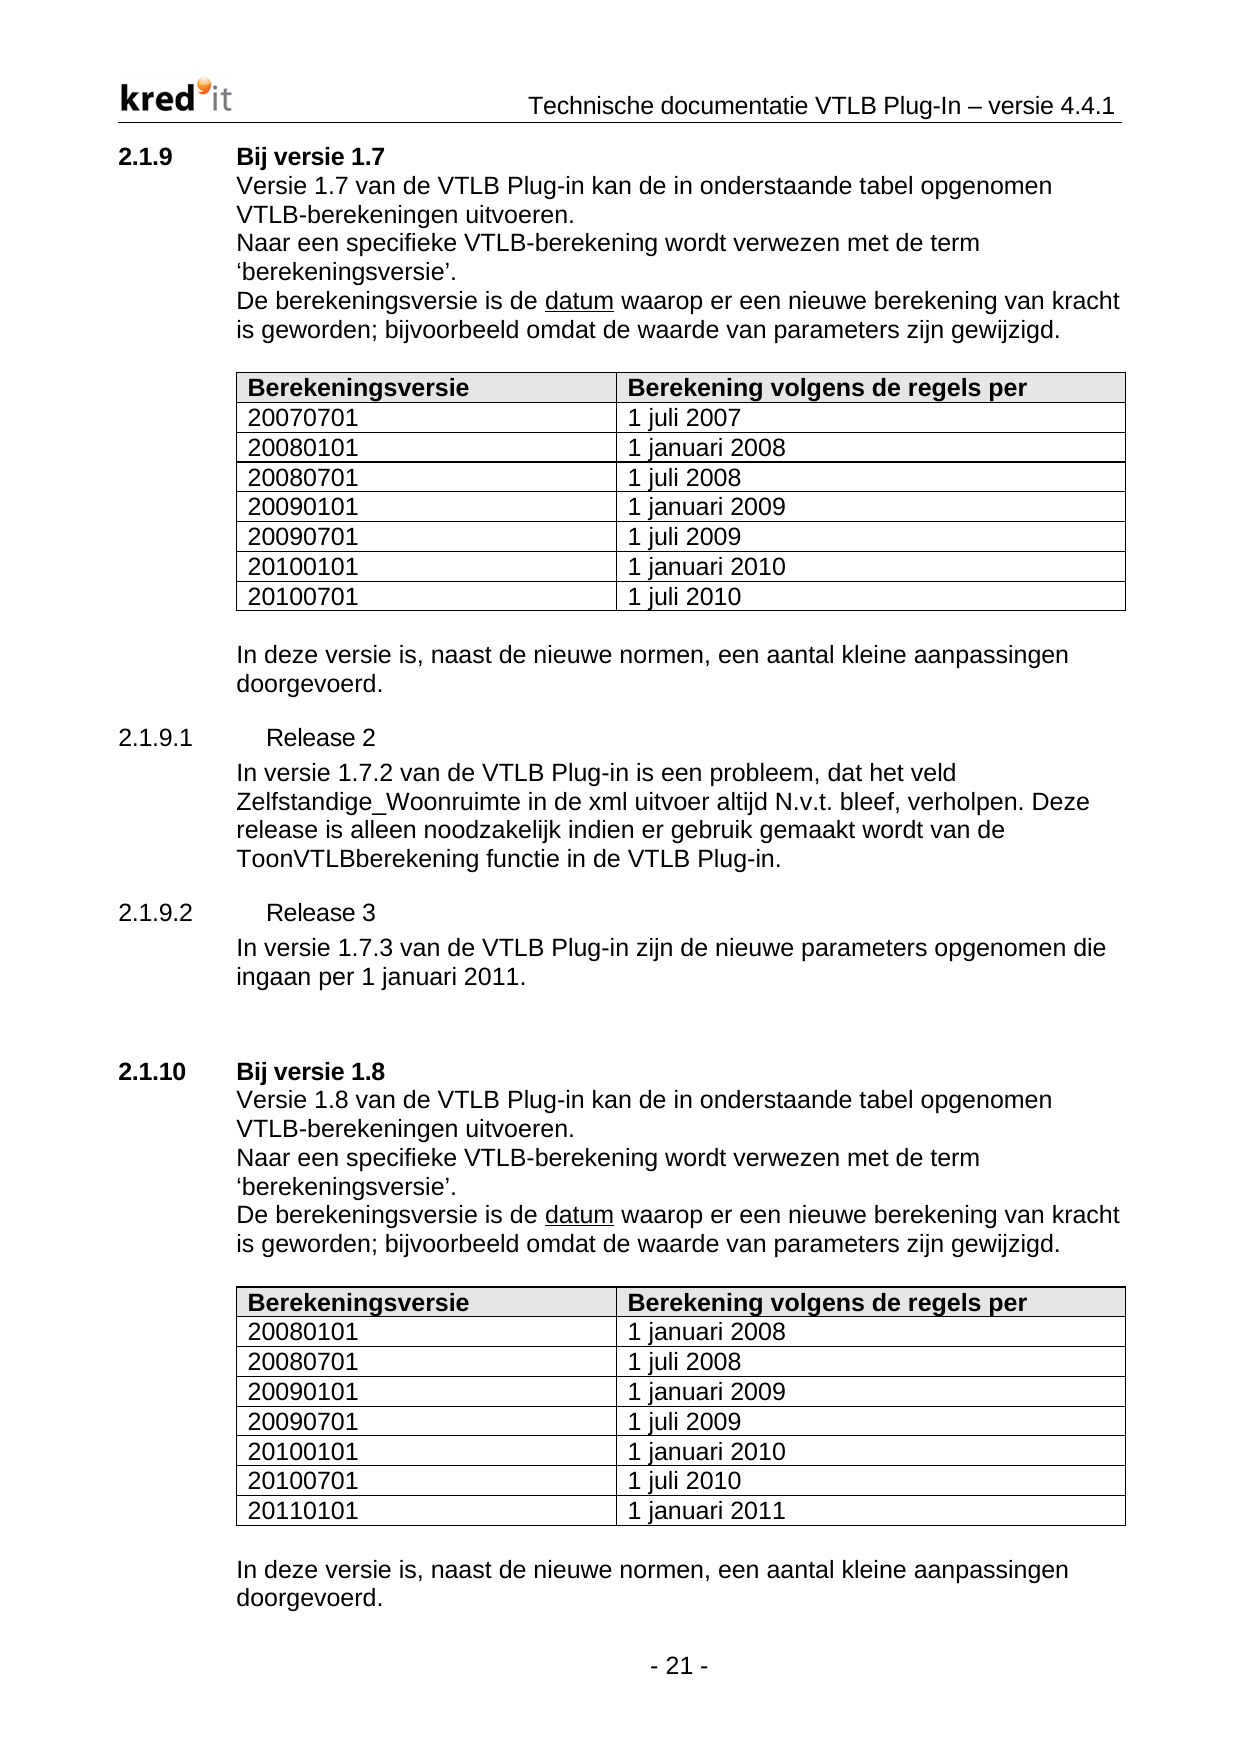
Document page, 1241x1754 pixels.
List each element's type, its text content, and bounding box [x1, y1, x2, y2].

subtitle Release 3 [118, 898, 1122, 926]
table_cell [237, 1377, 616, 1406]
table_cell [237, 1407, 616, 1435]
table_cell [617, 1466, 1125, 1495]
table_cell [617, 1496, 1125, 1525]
subtitle Bij versie 1.7 [118, 142, 1122, 171]
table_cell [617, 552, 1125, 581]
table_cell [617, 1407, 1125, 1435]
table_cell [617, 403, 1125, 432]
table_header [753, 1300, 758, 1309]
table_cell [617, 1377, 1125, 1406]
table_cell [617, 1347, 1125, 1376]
text In deze versie is, naast de nieuwe normen, een aantal kleine aanpassingen doorgevoerd. [236, 1554, 1122, 1612]
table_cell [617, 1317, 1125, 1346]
subtitle Bij versie 1.8 [118, 1056, 1122, 1085]
text Versie 1.7 van de VTLB Plug-in kan de in onderstaande tabel opgenomen VTLB-berekeningen uitvoeren. [236, 171, 1122, 228]
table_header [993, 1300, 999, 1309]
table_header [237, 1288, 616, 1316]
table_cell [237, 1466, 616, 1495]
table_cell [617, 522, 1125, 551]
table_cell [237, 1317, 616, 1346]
subtitle Release 2 [118, 723, 1122, 751]
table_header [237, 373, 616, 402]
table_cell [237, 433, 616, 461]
text Naar een specifieke VTLB-berekening wordt verwezen met de term ‘berekeningsversie’. [236, 228, 1122, 286]
picture [118, 73, 234, 115]
text In deze versie is, naast de nieuwe normen, een aantal kleine aanpassingen doorgevoerd. [236, 640, 1122, 698]
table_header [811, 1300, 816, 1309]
text De berekeningsversie is de datum waarop er een nieuwe berekening van kracht is geworden; bijvoorbeeld omdat de waarde van parameters zijn gewijzigd. [236, 286, 1122, 343]
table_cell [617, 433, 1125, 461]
text De berekeningsversie is de datum waarop er een nieuwe berekening van kracht is geworden; bijvoorbeeld omdat de waarde van parameters zijn gewijzigd. [236, 1200, 1122, 1258]
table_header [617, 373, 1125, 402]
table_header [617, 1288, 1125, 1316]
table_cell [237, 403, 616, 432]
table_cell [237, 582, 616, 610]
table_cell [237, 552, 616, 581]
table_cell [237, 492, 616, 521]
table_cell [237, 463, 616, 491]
text Naar een specifieke VTLB-berekening wordt verwezen met de term ‘berekeningsversie’. [236, 1143, 1122, 1200]
text In versie 1.7.2 van de VTLB Plug-in is een probleem, dat het veld Zelfstandige_Woonruimte in de xml uitvoer altijd N.v.t. bleef, verholpen. Deze release is alleen noodzakelijk indien er gebruik gemaakt wordt van de ToonVTLBberekening functie in de VTLB Plug-in. [236, 758, 1122, 873]
text Versie 1.8 van de VTLB Plug-in kan de in onderstaande tabel opgenomen VTLB-berekeningen uitvoeren. [236, 1085, 1122, 1143]
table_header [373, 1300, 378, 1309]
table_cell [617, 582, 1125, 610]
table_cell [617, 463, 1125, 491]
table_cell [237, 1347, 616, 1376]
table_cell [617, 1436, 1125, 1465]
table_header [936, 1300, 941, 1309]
text In versie 1.7.3 van de VTLB Plug-in zijn de nieuwe parameters opgenomen die ingaan per 1 januari 2011. [236, 933, 1122, 990]
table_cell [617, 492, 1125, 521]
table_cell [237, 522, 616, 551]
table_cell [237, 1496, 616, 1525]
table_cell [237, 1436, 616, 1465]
